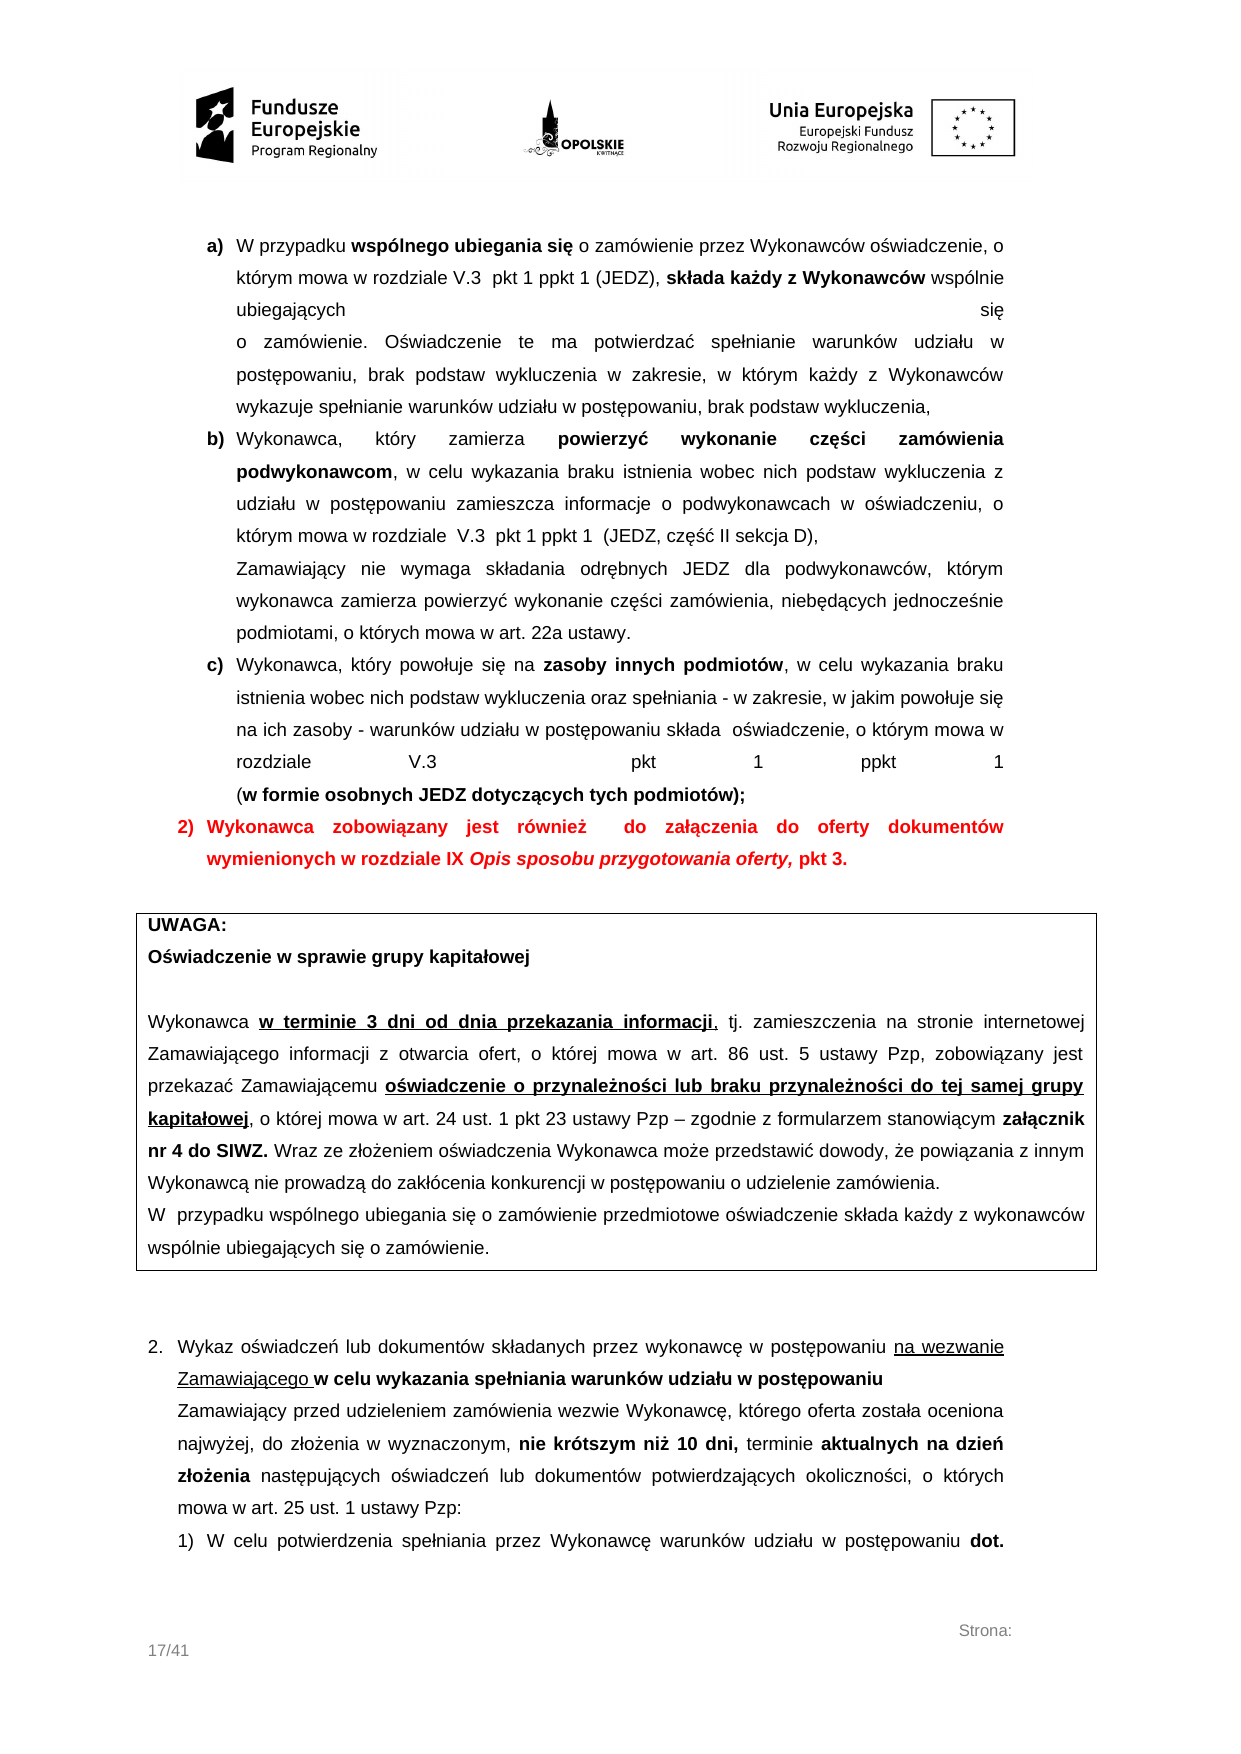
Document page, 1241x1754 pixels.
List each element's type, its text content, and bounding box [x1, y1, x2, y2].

text Zamawiający przed udzieleniem zamówienia wezwie Wykonawcę, którego oferta została oceniona najwyżej, do złożenia w wyznaczonym, nie krótszym niż 10 dni, terminie aktualnych na dzień złożenia następujących oświadczeń lub dokumentów potwierdzających okoliczności, o których mowa w art. 25 ust. 1 ustawy Pzp: [177, 1400, 1004, 1519]
picture [177, 67, 1034, 182]
list Wykonawca zobowiązany jest również do załączenia do oferty dokumentów wymienionych w rozdziale IX Opis sposobu przygotowania oferty, pkt 3. [177, 816, 1004, 869]
list W przypadku wspólnego ubiegania się o zamówienie przez Wykonawców oświadczenie, o którym mowa w rozdziale V.3 pkt 1 ppkt 1 (JEDZ), składa każdy z Wykonawców wspólnie ubiegających się o zamówienie. Oświadczenie te ma potwierdzać spełnianie warunków udziału w postępowaniu, brak podstaw wykluczenia w zakresie, w którym każdy z Wykonawców wykazuje spełnianie warunków udziału w postępowaniu, brak podstaw wykluczenia, [207, 234, 1004, 417]
table_header UWAGA: Oświadczenie w sprawie grupy kapitałowej Wykonawca w terminie 3 dni od dnia przekazania informacji, tj. zamieszczenia na stronie internetowej Zamawiającego informacji z otwarcia ofert, o której mowa w art. 86 ust. 5 ustawy Pzp, zobowiązany jest przekazać Zamawiającemu oświadczenie o przynależności lub braku przynależności do tej samej grupy kapitałowej, o której mowa w art. 24 ust. 1 pkt 23 ustawy Pzp – zgodnie z formularzem stanowiącym załącznik nr 4 do SIWZ. Wraz ze złożeniem oświadczenia Wykonawca może przedstawić dowody, że powiązania z innym Wykonawcą nie prowadzą do zakłócenia konkurencji w postępowaniu o udzielenie zamówienia. W przypadku wspólnego ubiegania się o zamówienie przedmiotowe oświadczenie składa każdy z wykonawców wspólnie ubiegających się o zamówienie. [137, 914, 1096, 1270]
list Wykonawca, który powołuje się na zasoby innych podmiotów, w celu wykazania braku istnienia wobec nich podstaw wykluczenia oraz spełniania - w zakresie, w jakim powołuje się na ich zasoby - warunków udziału w postępowaniu składa oświadczenie, o którym mowa w rozdziale V.3 pkt 1 ppkt 1 (w formie osobnych JEDZ dotyczących tych podmiotów); [207, 654, 1004, 805]
list Wykonawca, który zamierza powierzyć wykonanie części zamówienia podwykonawcom, w celu wykazania braku istnienia wobec nich podstaw wykluczenia z udziału w postępowaniu zamieszcza informacje o podwykonawcach w oświadczeniu, o którym mowa w rozdziale V.3 pkt 1 ppkt 1 (JEDZ, część II sekcja D), [207, 428, 1004, 547]
list Wykaz oświadczeń lub dokumentów składanych przez wykonawcę w postępowaniu na wezwanie Zamawiającego w celu wykazania spełniania warunków udziału w postępowaniu [148, 1336, 1004, 1389]
text Zamawiający nie wymaga składania odrębnych JEDZ dla podwykonawców, którym wykonawca zamierza powierzyć wykonanie części zamówienia, niebędących jednocześnie podmiotami, o których mowa w art. 22a ustawy. [236, 557, 1004, 643]
